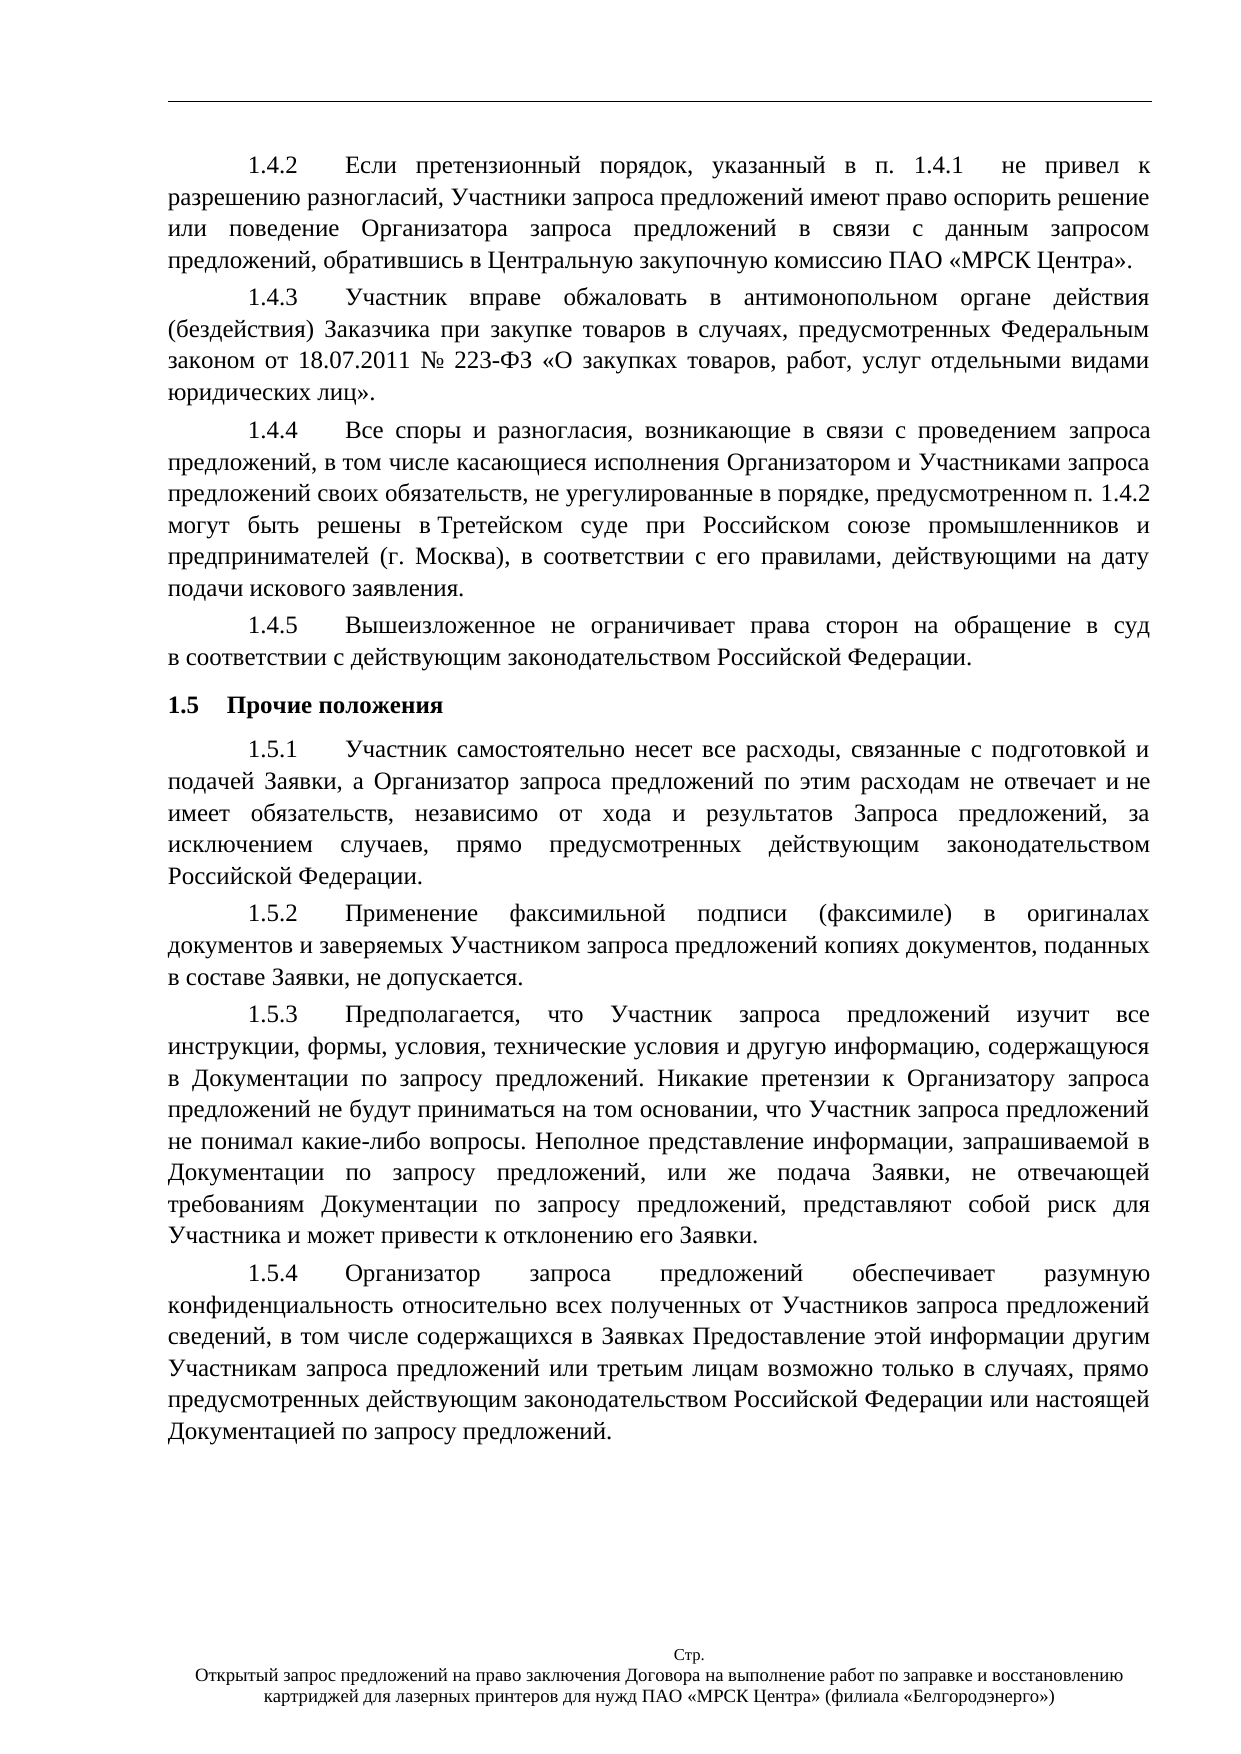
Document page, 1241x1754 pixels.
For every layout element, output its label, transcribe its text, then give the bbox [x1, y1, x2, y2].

list Вышеизложенное не ограничивает права сторон на обращение в суд в соответствии с действующим законодательством Российской Федерации. [168, 611, 1150, 671]
list Применение факсимильной подписи (факсимиле) в оригиналах документов и заверяемых Участником запроса предложений копиях документов, поданных в составе Заявки, не допускается. [168, 898, 1150, 990]
list Участник вправе обжаловать в антимонопольном органе действия (бездействия) Заказчика при закупке товаров в случаях, предусмотренных Федеральным законом от 18.07.2011 № 223-ФЗ «О закупках товаров, работ, услуг отдельными видами юридических лиц». [168, 282, 1150, 406]
subtitle Прочие положения [168, 690, 1152, 719]
list Участник самостоятельно несет все расходы, связанные с подготовкой и подачей Заявки, а Организатор запроса предложений по этим расходам не отвечает и не имеет обязательств, независимо от хода и результатов Запроса предложений, за исключением случаев, прямо предусмотренных действующим законодательством Российской Федерации. [168, 734, 1150, 889]
list Предполагается, что Участник запроса предложений изучит все инструкции, формы, условия, технические условия и другую информацию, содержащуюся в Документации по запросу предложений. Никакие претензии к Организатору запроса предложений не будут приниматься на том основании, что Участник запроса предложений не понимал какие-либо вопросы. Неполное представление информации, запрашиваемой в Документации по запросу предложений, или же подача Заявки, не отвечающей требованиям Документации по запросу предложений, представляют собой риск для Участника и может привести к отклонению его Заявки. [168, 999, 1150, 1249]
list Организатор запроса предложений обеспечивает разумную конфиденциальность относительно всех полученных от Участников запроса предложений сведений, в том числе содержащихся в Заявках Предоставление этой информации другим Участникам запроса предложений или третьим лицам возможно только в случаях, прямо предусмотренных действующим законодательством Российской Федерации или настоящей Документацией по запросу предложений. [168, 1258, 1150, 1445]
